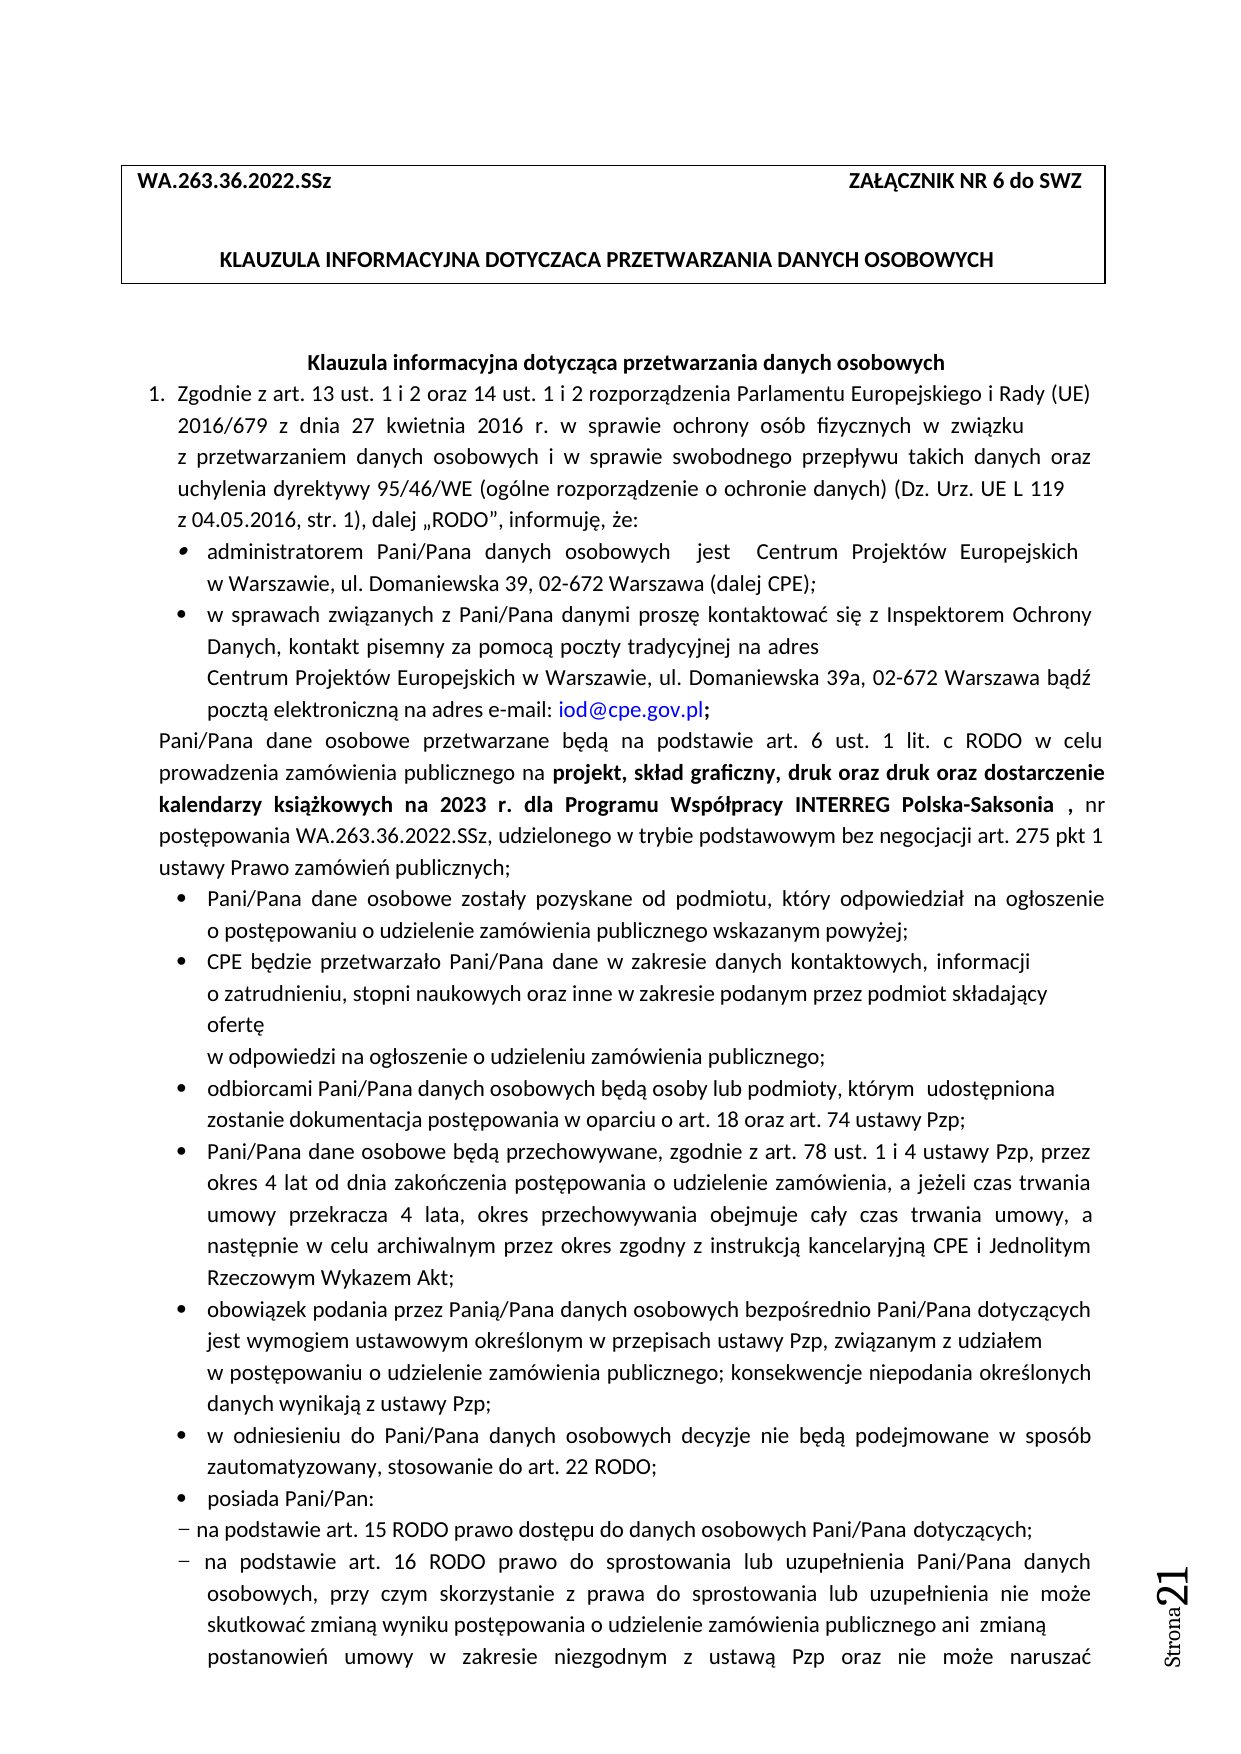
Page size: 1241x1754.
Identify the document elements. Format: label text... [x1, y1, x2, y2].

list w sprawach związanych z Pani/Pana danymi proszę kontaktować się z Inspektorem Ochrony Danych, kontakt pisemny za pomocą poczty tradycyjnej na adres [177, 600, 1093, 660]
list na podstawie art. 16 RODO prawo do sprostowania lub uzupełnienia Pani/Pana danych osobowych, przy czym skorzystanie z prawa do sprostowania lub uzupełnienia nie może skutkować zmianą wyniku postępowania o udzielenie zamówienia publicznego ani zmianą [177, 1547, 1093, 1638]
list Pani/Pana dane osobowe będą przechowywane, zgodnie z art. 78 ust. 1 i 4 ustawy Pzp, przez okres 4 lat od dnia zakończenia postępowania o udzielenie zamówienia, a jeżeli czas trwania umowy przekracza 4 lata, okres przechowywania obejmuje cały czas trwania umowy, a następnie w celu archiwalnym przez okres zgodny z instrukcją kancelaryjną CPE i Jednolitym Rzeczowym Wykazem Akt; [177, 1137, 1093, 1291]
text o zatrudnieniu, stopni naukowych oraz inne w zakresie podanym przez podmiot składający ofertę [207, 979, 1105, 1039]
text w odpowiedzi na ogłoszenie o udzieleniu zamówienia publicznego; [207, 1042, 1105, 1070]
list Zgodnie z art. 13 ust. 1 i 2 oraz 14 ust. 1 i 2 rozporządzenia Parlamentu Europejskiego i Rady (UE) 2016/679 z dnia 27 kwietnia 2016 r. w sprawie ochrony osób fizycznych w związku z przetwarzaniem danych osobowych i w sprawie swobodnego przepływu takich danych oraz uchylenia dyrektywy 95/46/WE (ogólne rozporządzenie o ochronie danych) (Dz. Urz. UE L 119 z 04.05.2016, str. 1), dalej „RODO”, informuję, że: [148, 379, 1093, 534]
text Centrum Projektów Europejskich w Warszawie, ul. Domaniewska 39a, 02-672 Warszawa bądź pocztą elektroniczną na adres e-mail: iod@cpe.gov.pl; [207, 663, 1093, 723]
list odbiorcami Pani/Pana danych osobowych będą osoby lub podmioty, którym udostępniona [177, 1074, 1105, 1102]
list obowiązek podania przez Panią/Pana danych osobowych bezpośrednio Pani/Pana dotyczących jest wymogiem ustawowym określonym w przepisach ustawy Pzp, związanym z udziałem w postępowaniu o udzielenie zamówienia publicznego; konsekwencje niepodania określonych danych wynikają z ustawy Pzp; [177, 1295, 1093, 1417]
text o postępowaniu o udzielenie zamówienia publicznego wskazanym powyżej; [207, 916, 1105, 944]
text zostanie dokumentacja postępowania w oparciu o art. 18 oraz art. 74 ustawy Pzp; [207, 1105, 1105, 1133]
list CPE będzie przetwarzało Pani/Pana dane w zakresie danych kontaktowych, informacji [177, 947, 1105, 976]
list Pani/Pana dane osobowe zostały pozyskane od podmiotu, który odpowiedział na ogłoszenie [177, 884, 1105, 912]
subtitle Klauzula informacyjna dotycząca przetwarzania danych osobowych [148, 348, 1105, 376]
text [207, 1642, 1093, 1670]
table_cell KLAUZULA INFORMACYJNA DOTYCZACA PRZETWARZANIA DANYCH OSOBOWYCH [122, 245, 1104, 282]
list administratorem Pani/Pana danych osobowych jest Centrum Projektów Europejskich w Warszawie, ul. Domaniewska 39, 02-672 Warszawa (dalej CPE); [177, 537, 1093, 597]
table_header WA.263.36.2022.SSz ZAŁĄCZNIK NR 6 do SWZ [122, 166, 1104, 245]
list posiada Pani/Pan: [177, 1484, 1105, 1512]
list w odniesieniu do Pani/Pana danych osobowych decyzje nie będą podejmowane w sposób zautomatyzowany, stosowanie do art. 22 RODO; [177, 1421, 1093, 1481]
list na podstawie art. 15 RODO prawo dostępu do danych osobowych Pani/Pana dotyczących; [177, 1516, 1105, 1544]
text Pani/Pana dane osobowe przetwarzane będą na podstawie art. 6 ust. 1 lit. c RODO w celu prowadzenia zamówienia publicznego na projekt, skład graficzny, druk oraz druk oraz dostarczenie kalendarzy książkowych na 2023 r. dla Programu Współpracy INTERREG Polska-Saksonia , nr postępowania WA.263.36.2022.SSz, udzielonego w trybie podstawowym bez negocjacji art. 275 pkt 1 ustawy Prawo zamówień publicznych; [158, 727, 1105, 881]
